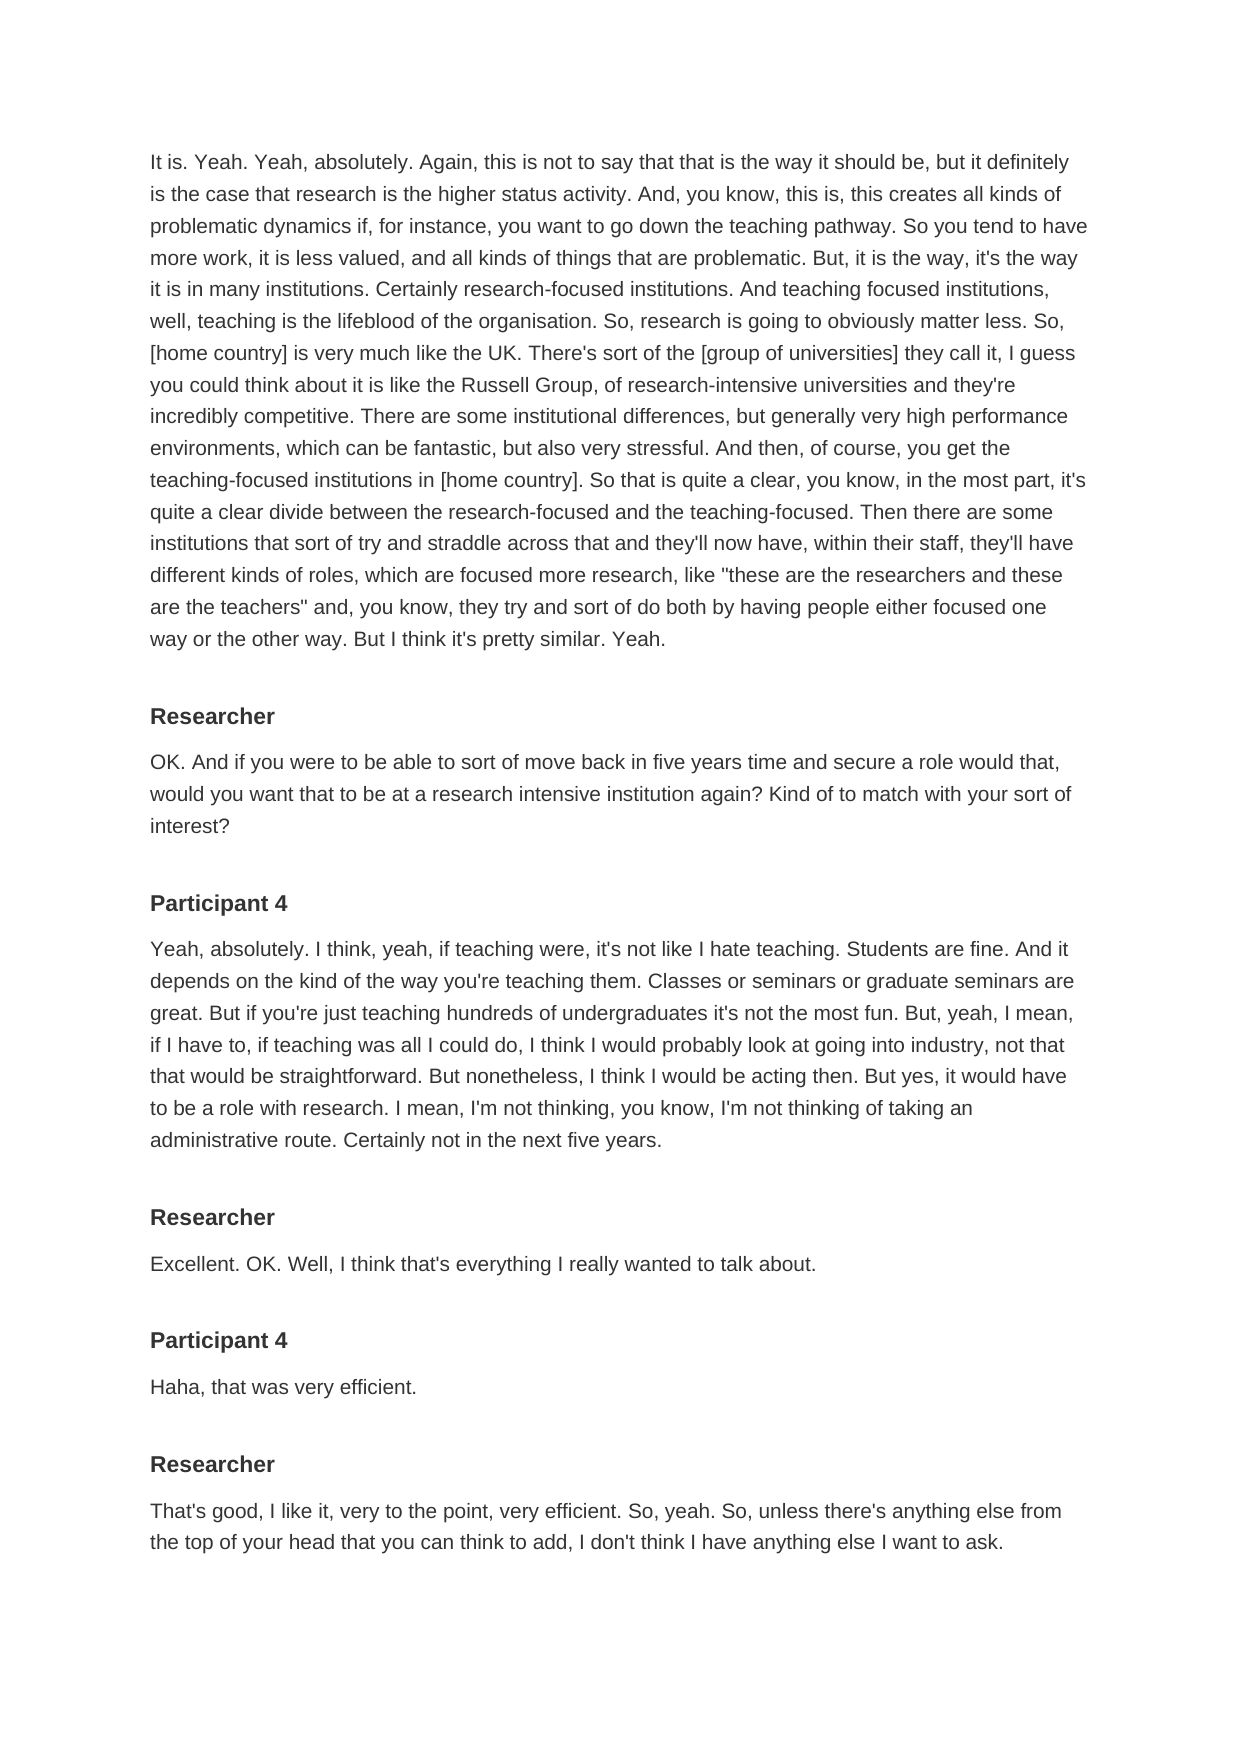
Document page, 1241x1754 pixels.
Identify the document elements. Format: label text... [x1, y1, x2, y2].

text Excellent. OK. Well, I think that's everything I really wanted to talk about. [150, 1251, 1090, 1275]
subtitle Researcher [150, 1204, 1090, 1230]
subtitle Participant 4 [150, 1327, 1090, 1354]
subtitle Participant 4 [150, 890, 1090, 916]
subtitle Researcher [150, 703, 1090, 729]
text It is. Yeah. Yeah, absolutely. Again, this is not to say that that is the way it should be, but it definitely is the case that research is the higher status activity. And, you know, this is, this creates all kinds of problematic dynamics if, for instance, you want to go down the teaching pathway. So you tend to have more work, it is less valued, and all kinds of things that are problematic. But, it is the way, it's the way it is in many institutions. Certainly research-focused institutions. And teaching focused institutions, well, teaching is the lifeblood of the organisation. So, research is going to obviously matter less. So, [home country] is very much like the UK. There's sort of the [group of universities] they call it, I guess you could think about it is like the Russell Group, of research-intensive universities and they're incredibly competitive. There are some institutional differences, but generally very high performance environments, which can be fantastic, but also very stressful. And then, of course, you get the teaching-focused institutions in [home country]. So that is quite a clear, you know, in the most part, it's quite a clear divide between the research-focused and the teaching-focused. Then there are some institutions that sort of try and straddle across that and they'll now have, within their staff, they'll have different kinds of roles, which are focused more research, like "these are the researchers and these are the teachers" and, you know, they try and sort of do both by having people either focused one way or the other way. But I think it's pretty similar. Yeah. [150, 150, 1090, 651]
text Yeah, absolutely. I think, yeah, if teaching were, it's not like I hate teaching. Students are fine. And it depends on the kind of the way you're teaching them. Classes or seminars or graduate seminars are great. But if you're just teaching hundreds of undergraduates it's not the most fun. But, yeah, I mean, if I have to, if teaching was all I could do, I think I would probably look at going into industry, not that that would be straightforward. But nonetheless, I think I would be acting then. But yes, it would have to be a role with research. I mean, I'm not thinking, you know, I'm not thinking of taking an administrative route. Certainly not in the next five years. [150, 937, 1090, 1152]
text That's good, I like it, very to the point, very efficient. So, yeah. So, unless there's anything else from the top of your head that you can think to add, I don't think I have anything else I want to ask. [150, 1498, 1090, 1554]
subtitle Researcher [150, 1451, 1090, 1477]
text OK. And if you were to be able to sort of move back in five years time and secure a role would that, would you want that to be at a research intensive institution again? Kind of to match with your sort of interest? [150, 750, 1090, 838]
text Haha, that was very efficient. [150, 1375, 1090, 1399]
